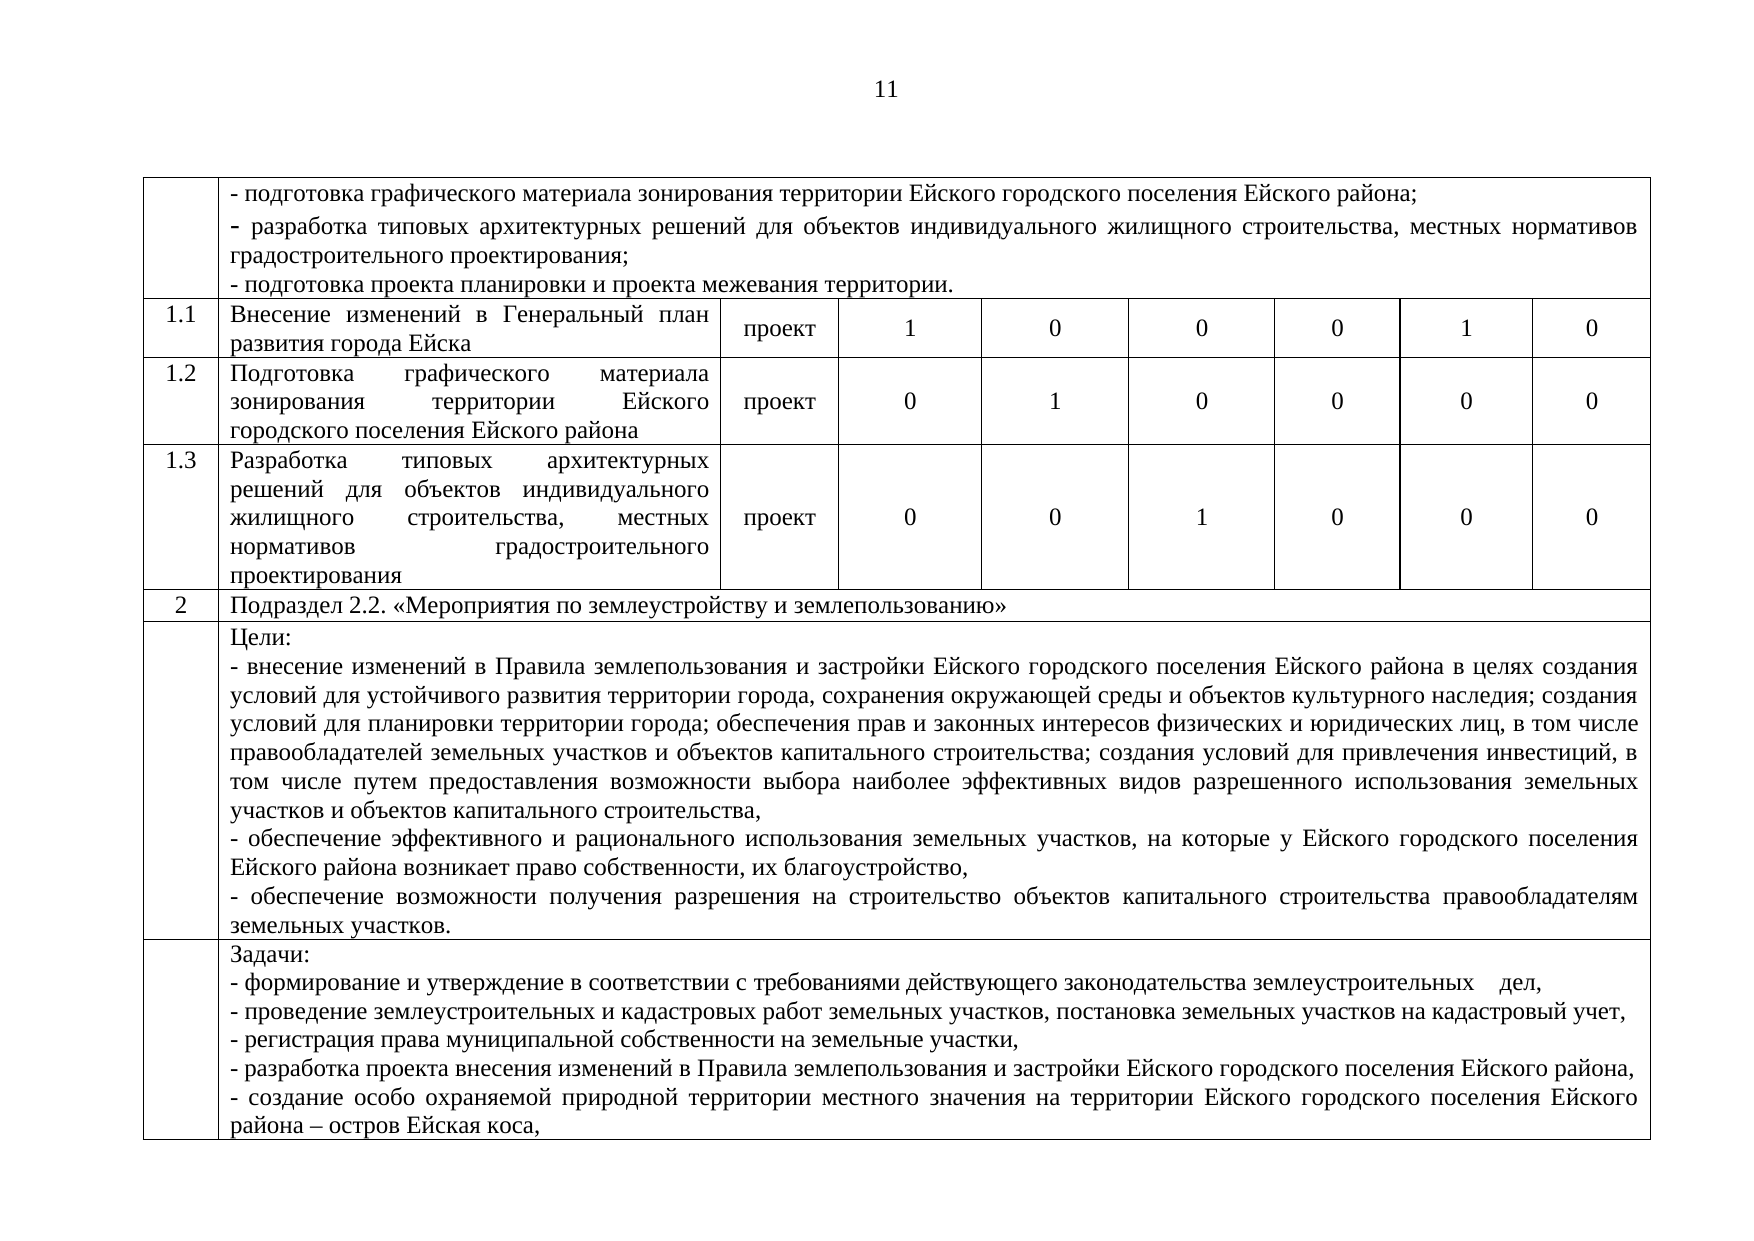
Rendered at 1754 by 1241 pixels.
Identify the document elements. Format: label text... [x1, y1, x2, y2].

table_cell 0 [1533, 445, 1650, 589]
table_cell 0 [982, 299, 1128, 357]
table_cell [144, 622, 218, 938]
table_cell 0 [982, 445, 1128, 589]
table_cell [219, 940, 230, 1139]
table_cell Подраздел 2.2. «Мероприятия по землеустройству и землепользованию» [219, 590, 1650, 621]
table_cell проект [721, 358, 838, 444]
table_cell 0 [1401, 445, 1532, 589]
table_cell 1 [982, 358, 1128, 444]
table_cell 0 [1129, 299, 1274, 357]
table_cell Внесение изменений в Генеральный план развития города Ейска [219, 299, 720, 357]
table_cell Цели: - внесение изменений в Правила землепользования и застройки Ейского городского поселения Ейского района в целях создания условий для устойчивого развития территории города, сохранения окружающей среды и объектов культурного наследия; создания условий для планировки территории города; обеспечения прав и законных интересов физических и юридических лиц, в том числе правообладателей земельных участков и объектов капитального строительства; создания условий для привлечения инвестиций, в том числе путем предоставления возможности выбора наиболее эффективных видов разрешенного использования земельных участков и объектов капитального строительства, - обеспечение эффективного и рационального использования земельных участков, на которые у Ейского городского поселения Ейского района возникает право собственности, их благоустройство, - обеспечение возможности получения разрешения на строительство объектов капитального строительства правообладателям земельных участков. [219, 622, 1650, 938]
table_cell проект [721, 299, 838, 357]
table_cell 0 [1533, 358, 1650, 444]
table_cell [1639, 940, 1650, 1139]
table_cell 0 [1275, 299, 1399, 357]
table_cell 0 [839, 358, 981, 444]
table_cell проект [721, 445, 838, 589]
table_cell 1.2 [144, 358, 218, 444]
table_cell 0 [1401, 358, 1532, 444]
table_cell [219, 178, 1650, 298]
table_cell 0 [1275, 358, 1399, 444]
table_cell 2 [144, 590, 218, 621]
table_cell 0 [839, 445, 981, 589]
table_cell [144, 178, 218, 298]
table_cell Подготовка графического материала зонирования территории Ейского городского поселения Ейского района [219, 358, 720, 444]
table_cell 0 [1129, 358, 1274, 444]
table_cell 1 [1129, 445, 1274, 589]
table_cell 1 [1401, 299, 1532, 357]
table_cell Разработка типовых архитектурных решений для объектов индивидуального жилищного строительства, местных нормативов градостроительного проектирования [219, 445, 720, 589]
table_cell 1.1 [144, 299, 218, 357]
table_cell [144, 940, 218, 1139]
table_cell 1 [839, 299, 981, 357]
table_cell 0 [1533, 299, 1650, 357]
table_cell 0 [1275, 445, 1399, 589]
table_cell 1.3 [144, 445, 218, 589]
